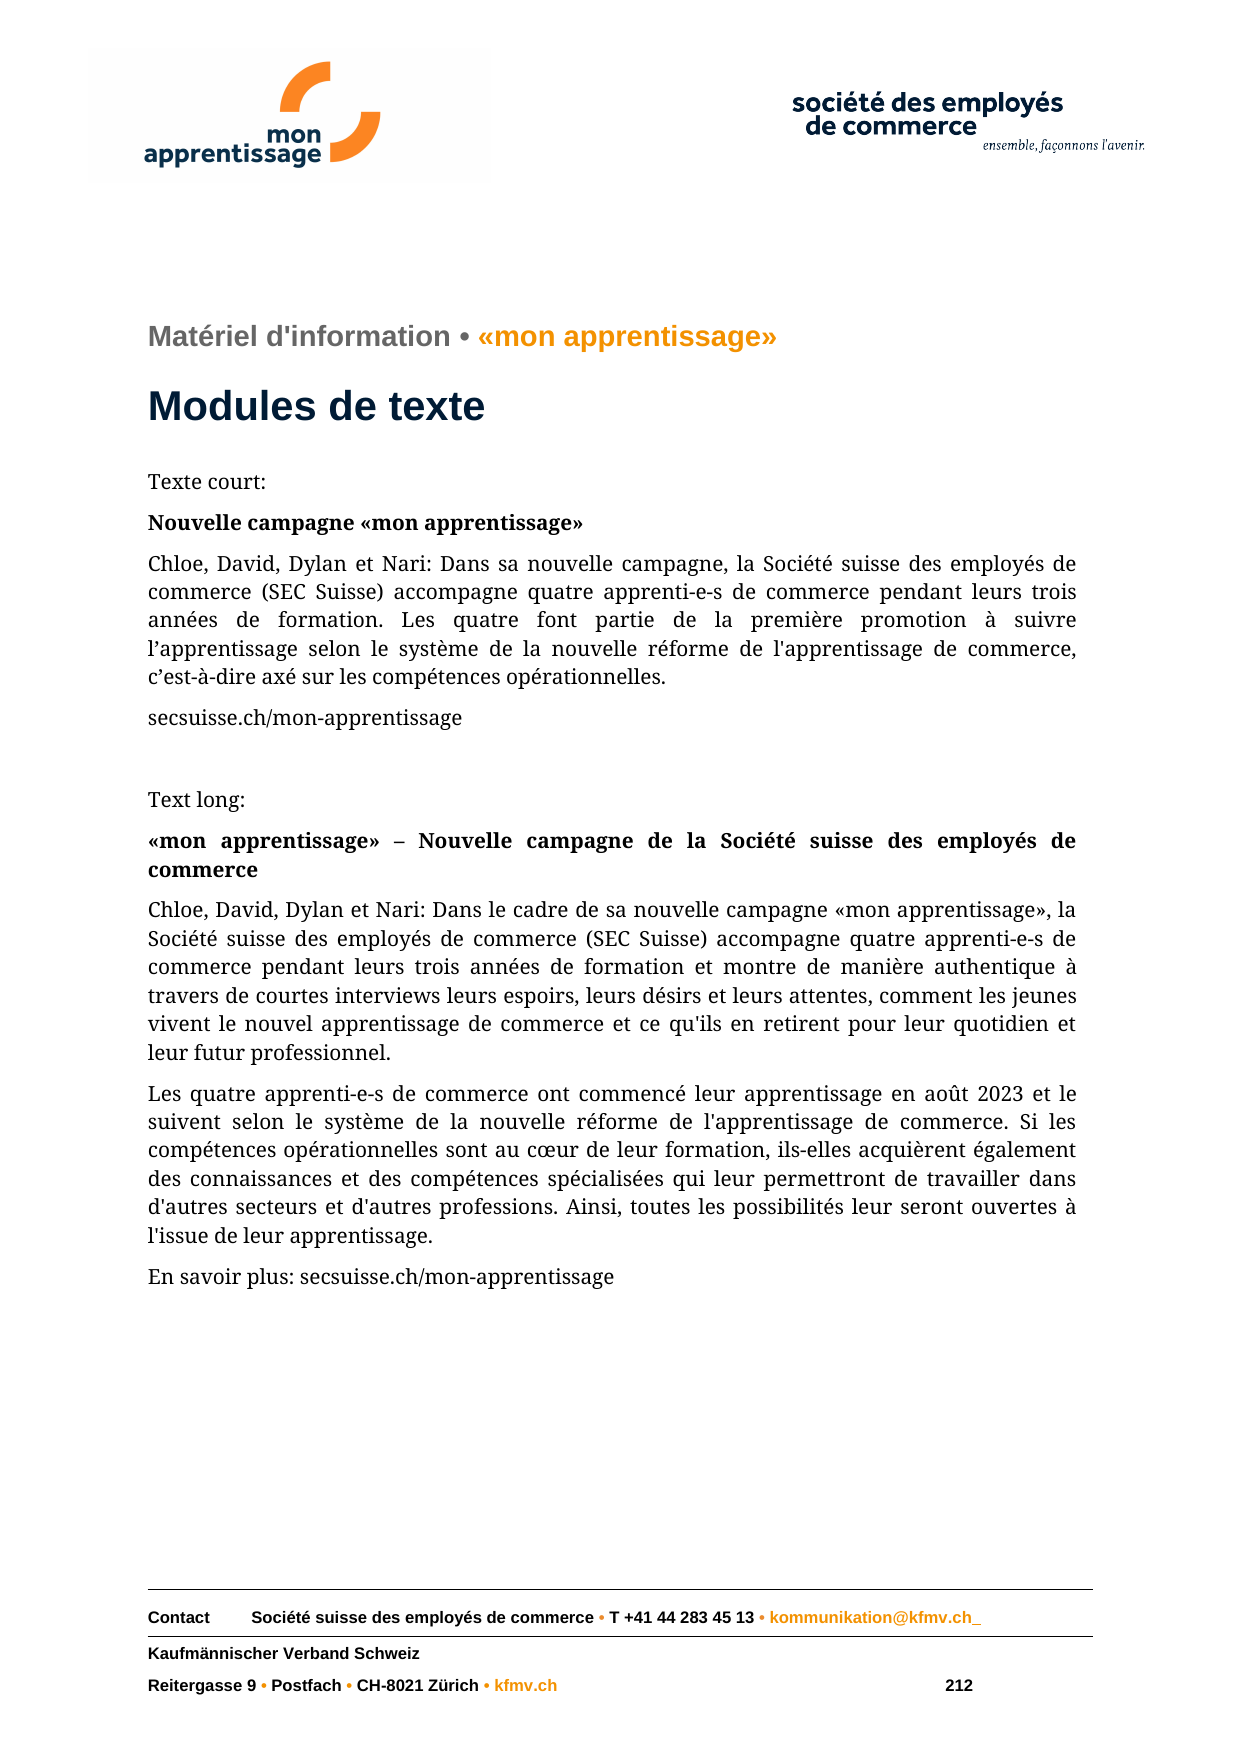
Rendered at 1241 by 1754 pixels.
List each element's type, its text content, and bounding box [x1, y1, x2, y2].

table_header Contact [148, 1590, 251, 1636]
text Text long: [148, 785, 1078, 814]
text Matériel d'information • «mon apprentissage» [148, 306, 1078, 356]
text secsuisse.ch/mon-apprentissage [148, 703, 1078, 732]
title Modules de texte [148, 381, 1078, 429]
picture [87, 48, 491, 183]
text En savoir plus: secsuisse.ch/mon-apprentissage [148, 1262, 1078, 1290]
text Texte court: [148, 467, 1078, 495]
text «mon apprentissage» – Nouvelle campagne de la Société suisse des employés de commerce [148, 826, 1078, 883]
text Chloe, David, Dylan et Nari: Dans le cadre de sa nouvelle campagne «mon apprentissage», la Société suisse des employés de commerce (SEC Suisse) accompagne quatre apprenti-e-s de commerce pendant leurs trois années de formation et montre de manière authentique à travers de courtes interviews leurs espoirs, leurs désirs et leurs attentes, comment les jeunes vivent le nouvel apprentissage de commerce et ce qu'ils en retirent pour leur quotidien et leur futur professionnel. [148, 896, 1078, 1066]
text Chloe, David, Dylan et Nari: Dans sa nouvelle campagne, la Société suisse des employés de commerce (SEC Suisse) accompagne quatre apprenti-e-s de commerce pendant leurs trois années de formation. Les quatre font partie de la première promotion à suivre l’apprentissage selon le système de la nouvelle réforme de l'apprentissage de commerce, c’est-à-dire axé sur les compétences opérationnelles. [148, 549, 1078, 691]
text Nouvelle campagne «mon apprentissage» [148, 508, 1078, 536]
picture [792, 91, 1145, 153]
table_header Société suisse des employés de commerce • T +41 44 283 45 13 • kommunikation@kfmv.ch [251, 1590, 1093, 1636]
text Les quatre apprenti-e-s de commerce ont commencé leur apprentissage en août 2023 et le suivent selon le système de la nouvelle réforme de l'apprentissage de commerce. Si les compétences opérationnelles sont au cœur de leur formation, ils-elles acquièrent également des connaissances et des compétences spécialisées qui leur permettront de travailler dans d'autres secteurs et d'autres professions. Ainsi, toutes les possibilités leur seront ouvertes à l'issue de leur apprentissage. [148, 1079, 1078, 1249]
